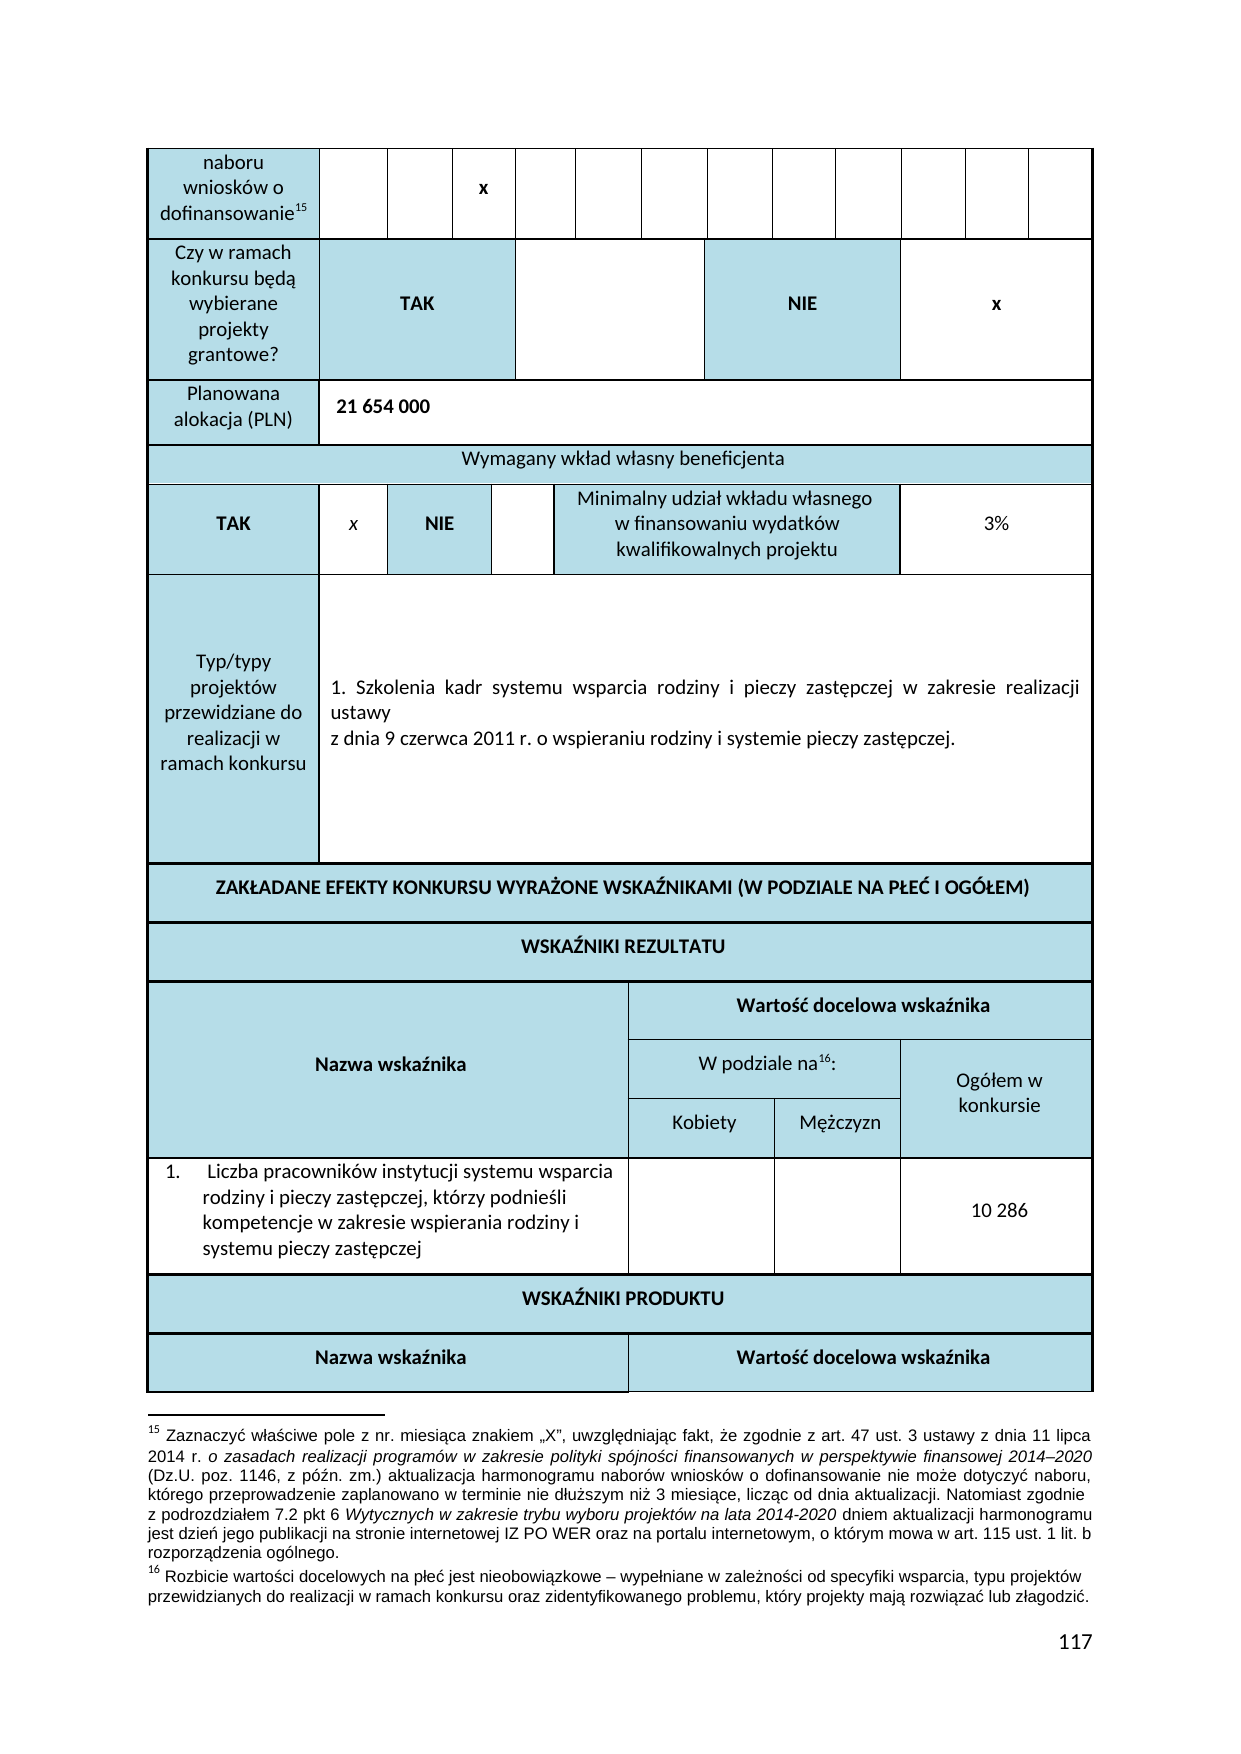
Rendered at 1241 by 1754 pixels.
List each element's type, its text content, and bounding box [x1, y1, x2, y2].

table_cell W podziale na: [629, 1040, 900, 1098]
table_cell [1029, 149, 1091, 238]
table_cell [320, 149, 387, 238]
table_cell Kobiety [629, 1099, 774, 1157]
table_cell Wartość docelowa wskaźnika [629, 983, 1091, 1039]
table_cell [966, 149, 1028, 238]
table_cell NIE [705, 240, 900, 379]
table_cell [902, 149, 965, 238]
table_cell TAK [320, 240, 515, 379]
table_cell Mężczyzn [775, 1099, 900, 1157]
table_cell [576, 149, 641, 238]
table_cell x [320, 485, 387, 574]
table_cell WSKAŹNIKI REZULTATU [149, 924, 1091, 980]
table_cell Liczba pracowników instytucji systemu wsparcia rodziny i pieczy zastępczej, którzy podnieśli kompetencje w zakresie wspierania rodziny i systemu pieczy zastępczej [149, 1159, 628, 1273]
table_cell Czy w ramach konkursu będą wybierane projekty grantowe? [149, 240, 319, 379]
table_cell [775, 1159, 900, 1273]
table_cell ZAKŁADANE EFEKTY KONKURSU WYRAŻONE WSKAŹNIKAMI (W PODZIALE NA PŁEĆ I OGÓŁEM) [149, 865, 1091, 921]
table_cell [492, 485, 553, 574]
table_cell [516, 149, 575, 238]
table_cell Nazwa wskaźnika [149, 983, 628, 1157]
table_cell Planowana alokacja (PLN) [149, 381, 318, 444]
table_cell Ogółem w konkursie [901, 1040, 1091, 1157]
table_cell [149, 149, 319, 238]
table_cell [629, 1159, 774, 1273]
table_cell Wymagany wkład własny beneficjenta [149, 446, 1091, 483]
table_cell WSKAŹNIKI PRODUKTU [149, 1276, 1091, 1332]
table_cell Nazwa wskaźnika [149, 1335, 628, 1391]
table_cell [388, 149, 452, 238]
table_cell 1. Szkolenia kadr systemu wsparcia rodziny i pieczy zastępczej w zakresie realizacji ustawy z dnia 9 czerwca 2011 r. o wspieraniu rodziny i systemie pieczy zastępczej. [320, 575, 1091, 862]
table_cell 10 286 [901, 1159, 1091, 1273]
table_cell Minimalny udział wkładu własnego w finansowaniu wydatków kwalifikowalnych projektu [555, 485, 899, 574]
table_cell TAK [149, 485, 318, 574]
table_cell [836, 149, 901, 238]
table_cell [642, 149, 707, 238]
table_cell 3% [901, 485, 1091, 574]
table_cell [773, 149, 835, 238]
table_cell x [901, 240, 1091, 379]
table_cell [708, 149, 772, 238]
table_cell NIE [388, 485, 491, 574]
table_cell [516, 240, 704, 379]
table_cell Typ/typy projektów przewidziane do realizacji w ramach konkursu [149, 575, 318, 862]
table_cell 21 654 000 [320, 381, 1091, 444]
table_cell x [453, 149, 515, 238]
table_cell Wartość docelowa wskaźnika [629, 1335, 1091, 1391]
